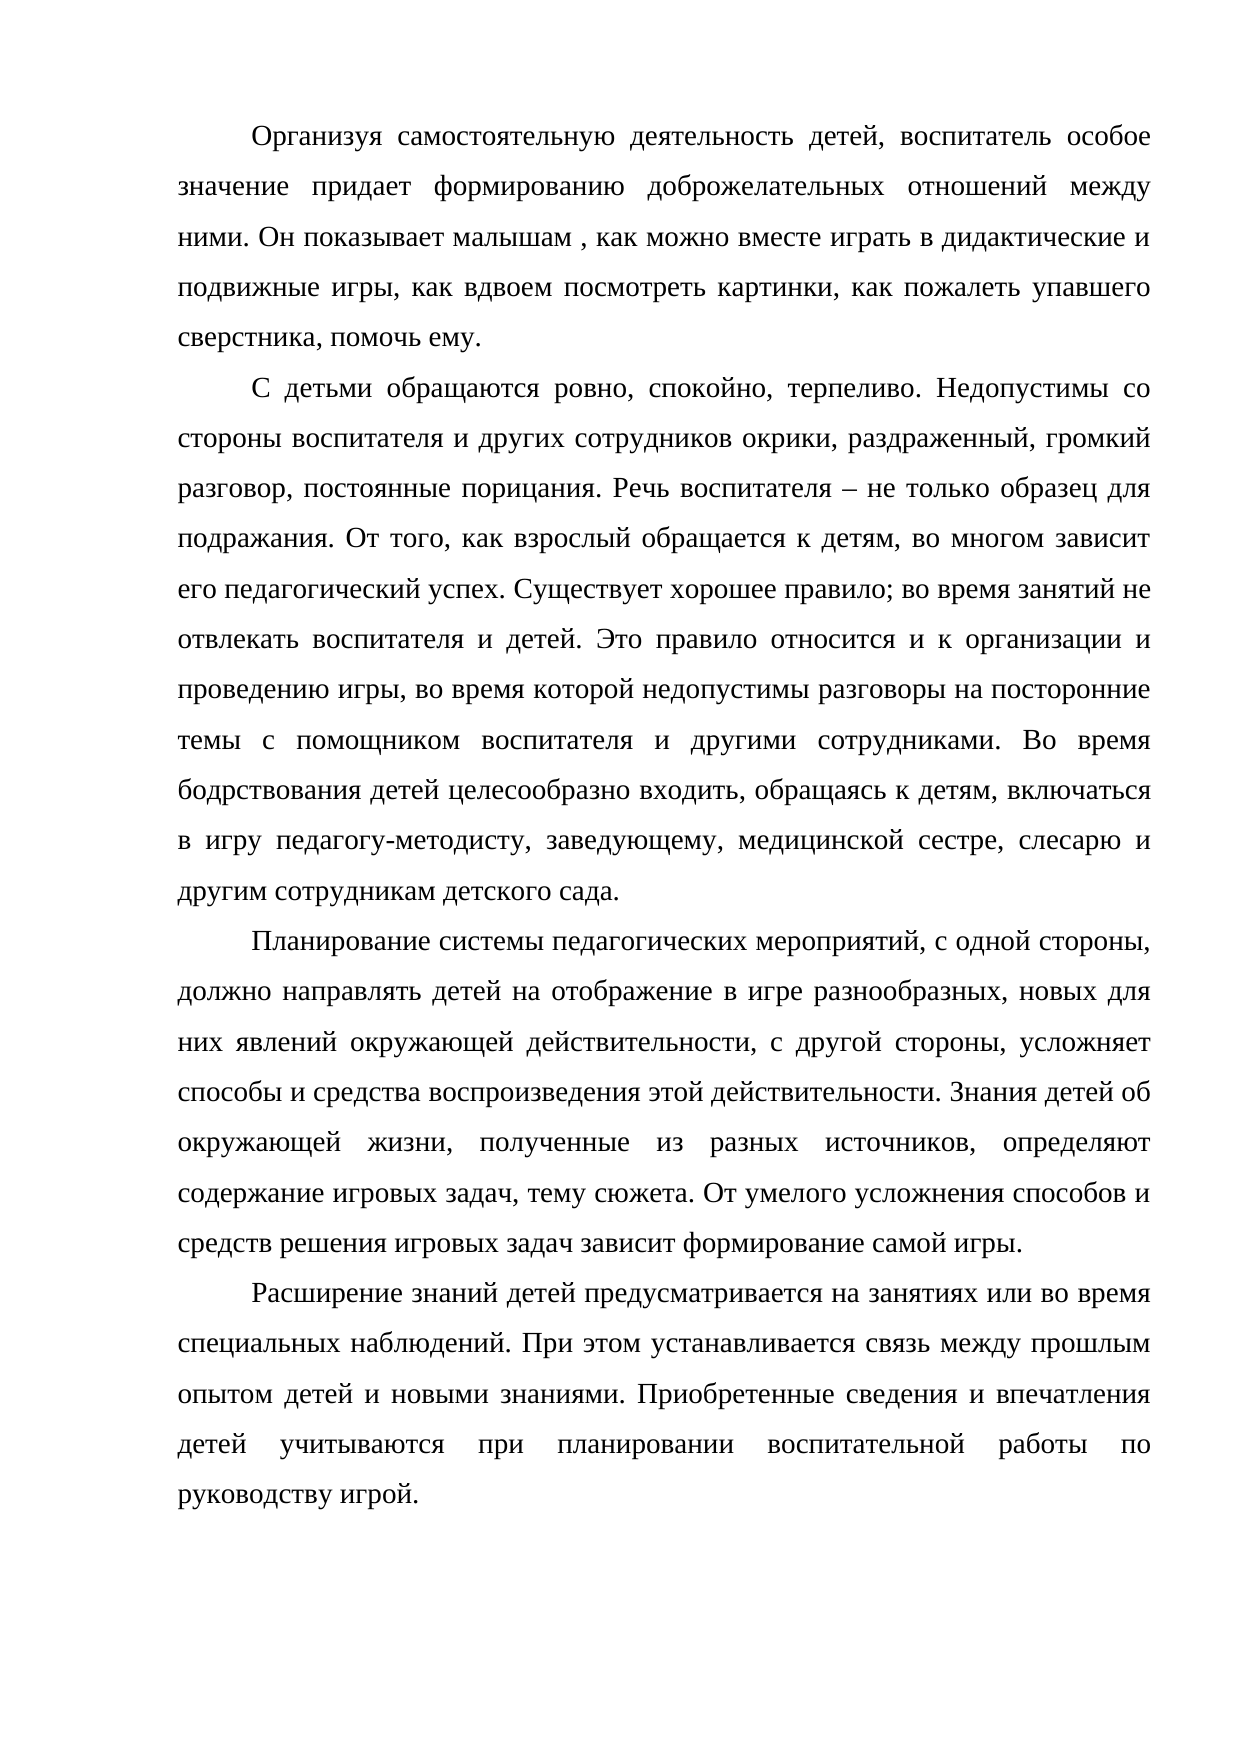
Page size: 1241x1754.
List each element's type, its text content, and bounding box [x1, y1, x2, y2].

text С детьми обращаются ровно, спокойно, терпеливо. Недопустимы со стороны воспитателя и других сотрудников окрики, раздраженный, громкий разговор, постоянные порицания. Речь воспитателя – не только образец для подражания. От того, как взрослый обращается к детям, во многом зависит его педагогический успех. Существует хорошее правило; во время занятий не отвлекать воспитателя и детей. Это правило относится и к организации и проведению игры, во время которой недопустимы разговоры на посторонние темы с помощником воспитателя и другими сотрудниками. Во время бодрствования детей целесообразно входить, обращаясь к детям, включаться в игру педагогу-методисту, заведующему, медицинской сестре, слесарю и другим сотрудникам детского сада. [177, 370, 1152, 906]
text Расширение знаний детей предусматривается на занятиях или во время специальных наблюдений. При этом устанавливается связь между прошлым опытом детей и новыми знаниями. Приобретенные сведения и впечатления детей учитываются при планировании воспитательной работы по руководству игрой. [177, 1275, 1152, 1510]
text Планирование системы педагогических мероприятий, с одной стороны, должно направлять детей на отображение в игре разнообразных, новых для них явлений окружающей действительности, с другой стороны, усложняет способы и средства воспроизведения этой действительности. Знания детей об окружающей жизни, полученные из разных источников, определяют содержание игровых задач, тему сюжета. От умелого усложнения способов и средств решения игровых задач зависит формирование самой игры. [177, 923, 1152, 1258]
text Организуя самостоятельную деятельность детей, воспитатель особое значение придает формированию доброжелательных отношений между ними. Он показывает малышам , как можно вместе играть в дидактические и подвижные игры, как вдвоем посмотреть картинки, как пожалеть упавшего сверстника, помочь ему. [177, 118, 1152, 353]
